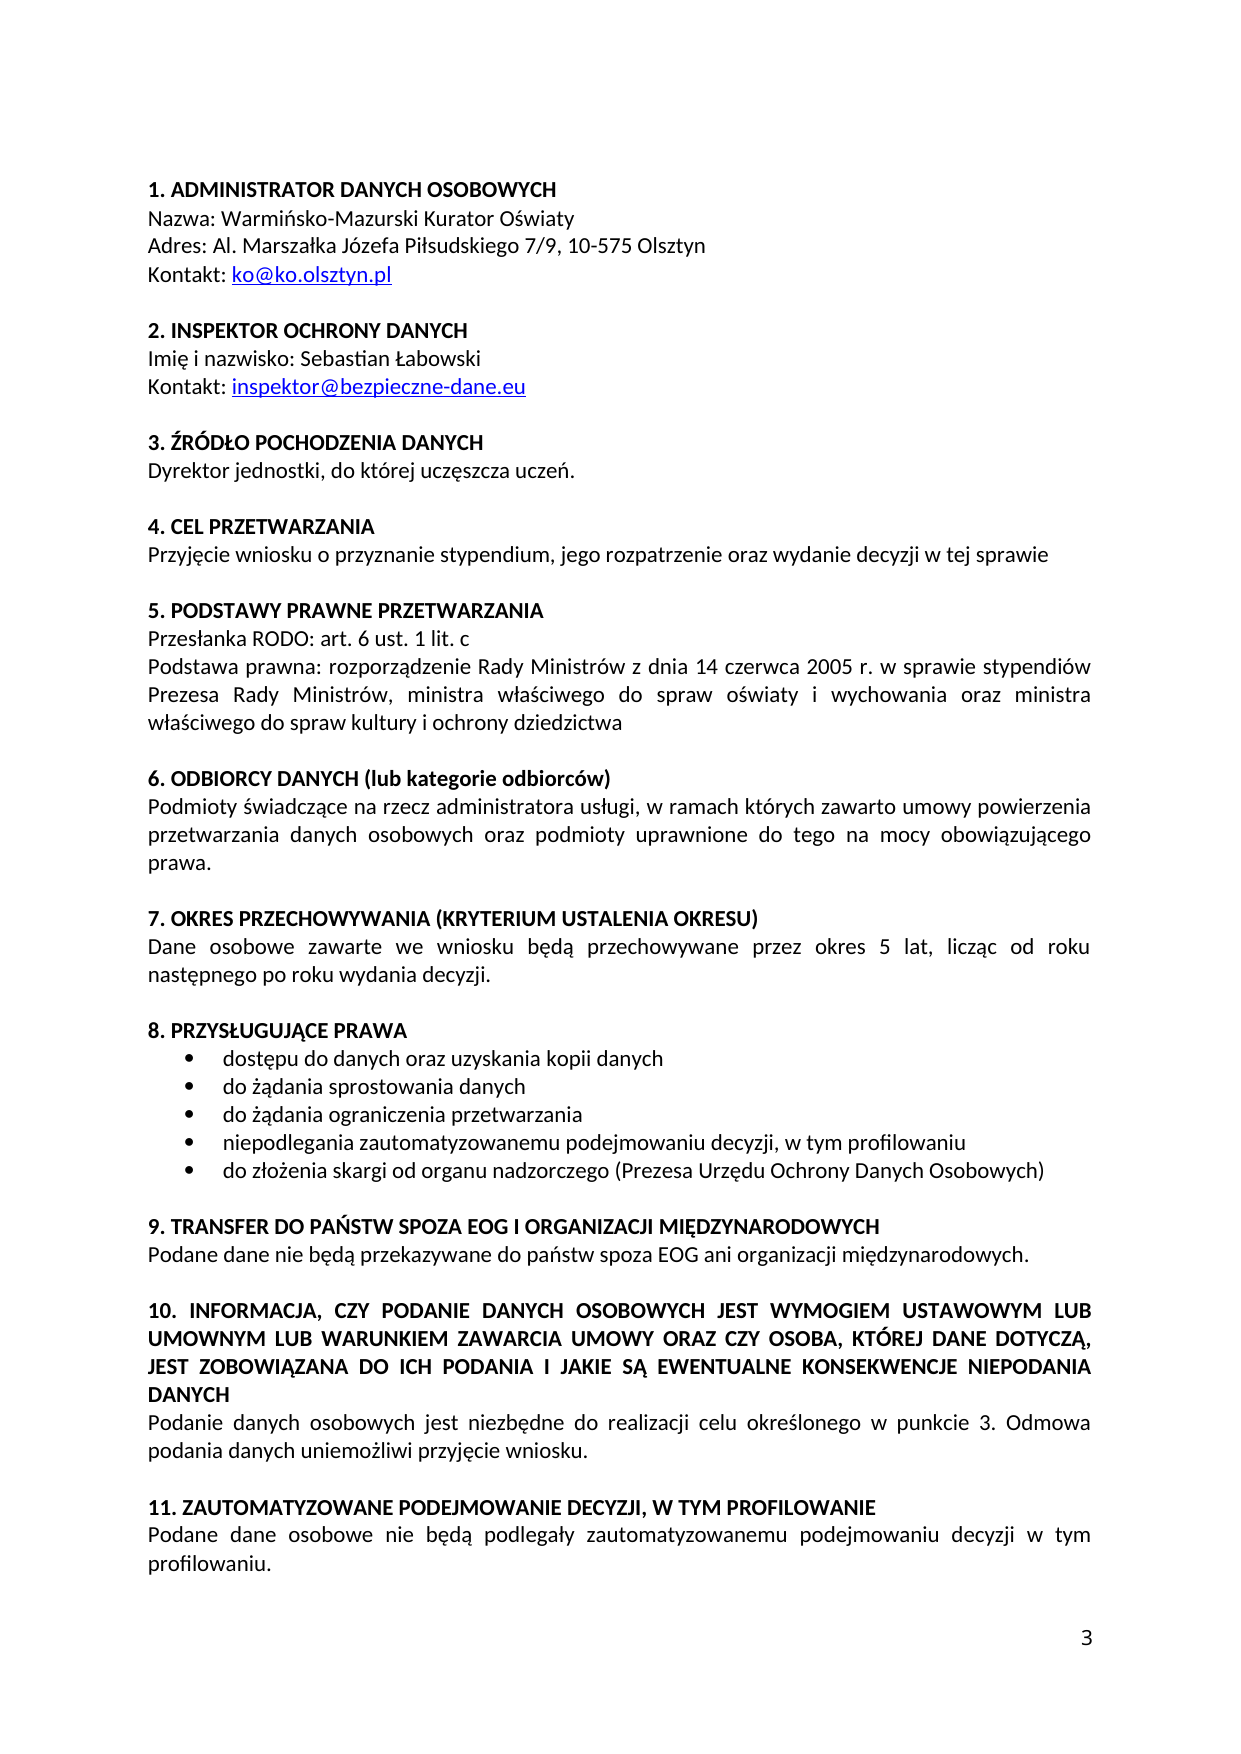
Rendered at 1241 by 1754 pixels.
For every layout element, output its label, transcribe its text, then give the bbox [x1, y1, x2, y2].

list dostępu do danych oraz uzyskania kopii danych [185, 1044, 1093, 1072]
text Podane dane osobowe nie będą podlegały zautomatyzowanemu podejmowaniu decyzji w tym profilowaniu. [148, 1521, 1093, 1577]
text Dyrektor jednostki, do której uczęszcza uczeń. [148, 456, 1093, 484]
text 9. TRANSFER DO PAŃSTW SPOZA EOG I ORGANIZACJI MIĘDZYNARODOWYCH [148, 1212, 1093, 1240]
text 11. ZAUTOMATYZOWANE PODEJMOWANIE DECYZJI, W TYM PROFILOWANIE [148, 1493, 1093, 1521]
text Adres: Al. Marszałka Józefa Piłsudskiego 7/9, 10-575 Olsztyn [148, 232, 1093, 260]
text 8. PRZYSŁUGUJĄCE PRAWA [148, 1016, 1093, 1044]
list niepodlegania zautomatyzowanemu podejmowaniu decyzji, w tym profilowaniu [185, 1128, 1093, 1156]
text 7. OKRES PRZECHOWYWANIA (KRYTERIUM USTALENIA OKRESU) [148, 904, 1093, 932]
text 3. ŹRÓDŁO POCHODZENIA DANYCH [148, 428, 1093, 456]
text Nazwa: Warmińsko-Mazurski Kurator Oświaty [148, 204, 1093, 232]
text Przesłanka RODO: art. 6 ust. 1 lit. c [148, 624, 1093, 652]
text 6. ODBIORCY DANYCH (lub kategorie odbiorców) [148, 764, 1093, 792]
text Podanie danych osobowych jest niezbędne do realizacji celu określonego w punkcie 3. Odmowa podania danych uniemożliwi przyjęcie wniosku. [148, 1408, 1093, 1464]
text Kontakt: ko@ko.olsztyn.pl [148, 260, 1093, 288]
text 2. INSPEKTOR OCHRONY DANYCH [148, 316, 1093, 344]
list do żądania ograniczenia przetwarzania [185, 1100, 1093, 1128]
text Imię i nazwisko: Sebastian Łabowski [148, 344, 1093, 372]
text 10. INFORMACJA, CZY PODANIE DANYCH OSOBOWYCH JEST WYMOGIEM USTAWOWYM LUB UMOWNYM LUB WARUNKIEM ZAWARCIA UMOWY ORAZ CZY OSOBA, KTÓREJ DANE DOTYCZĄ, JEST ZOBOWIĄZANA DO ICH PODANIA I JAKIE SĄ EWENTUALNE KONSEKWENCJE NIEPODANIA DANYCH [148, 1296, 1093, 1408]
list do żądania sprostowania danych [185, 1072, 1093, 1100]
text Kontakt: inspektor@bezpieczne-dane.eu [148, 372, 1093, 400]
text Dane osobowe zawarte we wniosku będą przechowywane przez okres 5 lat, licząc od roku następnego po roku wydania decyzji. [148, 932, 1093, 988]
text Podmioty świadczące na rzecz administratora usługi, w ramach których zawarto umowy powierzenia przetwarzania danych osobowych oraz podmioty uprawnione do tego na mocy obowiązującego prawa. [148, 792, 1093, 876]
text 5. PODSTAWY PRAWNE PRZETWARZANIA [148, 596, 1093, 624]
text Przyjęcie wniosku o przyznanie stypendium, jego rozpatrzenie oraz wydanie decyzji w tej sprawie [148, 540, 1093, 568]
text 1. ADMINISTRATOR DANYCH OSOBOWYCH [148, 176, 1093, 204]
text Podane dane nie będą przekazywane do państw spoza EOG ani organizacji międzynarodowych. [148, 1240, 1093, 1268]
text Podstawa prawna: rozporządzenie Rady Ministrów z dnia 14 czerwca 2005 r. w sprawie stypendiów Prezesa Rady Ministrów, ministra właściwego do spraw oświaty i wychowania oraz ministra właściwego do spraw kultury i ochrony dziedzictwa [148, 652, 1093, 736]
text 4. CEL PRZETWARZANIA [148, 512, 1093, 540]
list do złożenia skargi od organu nadzorczego (Prezesa Urzędu Ochrony Danych Osobowych) [185, 1156, 1093, 1184]
